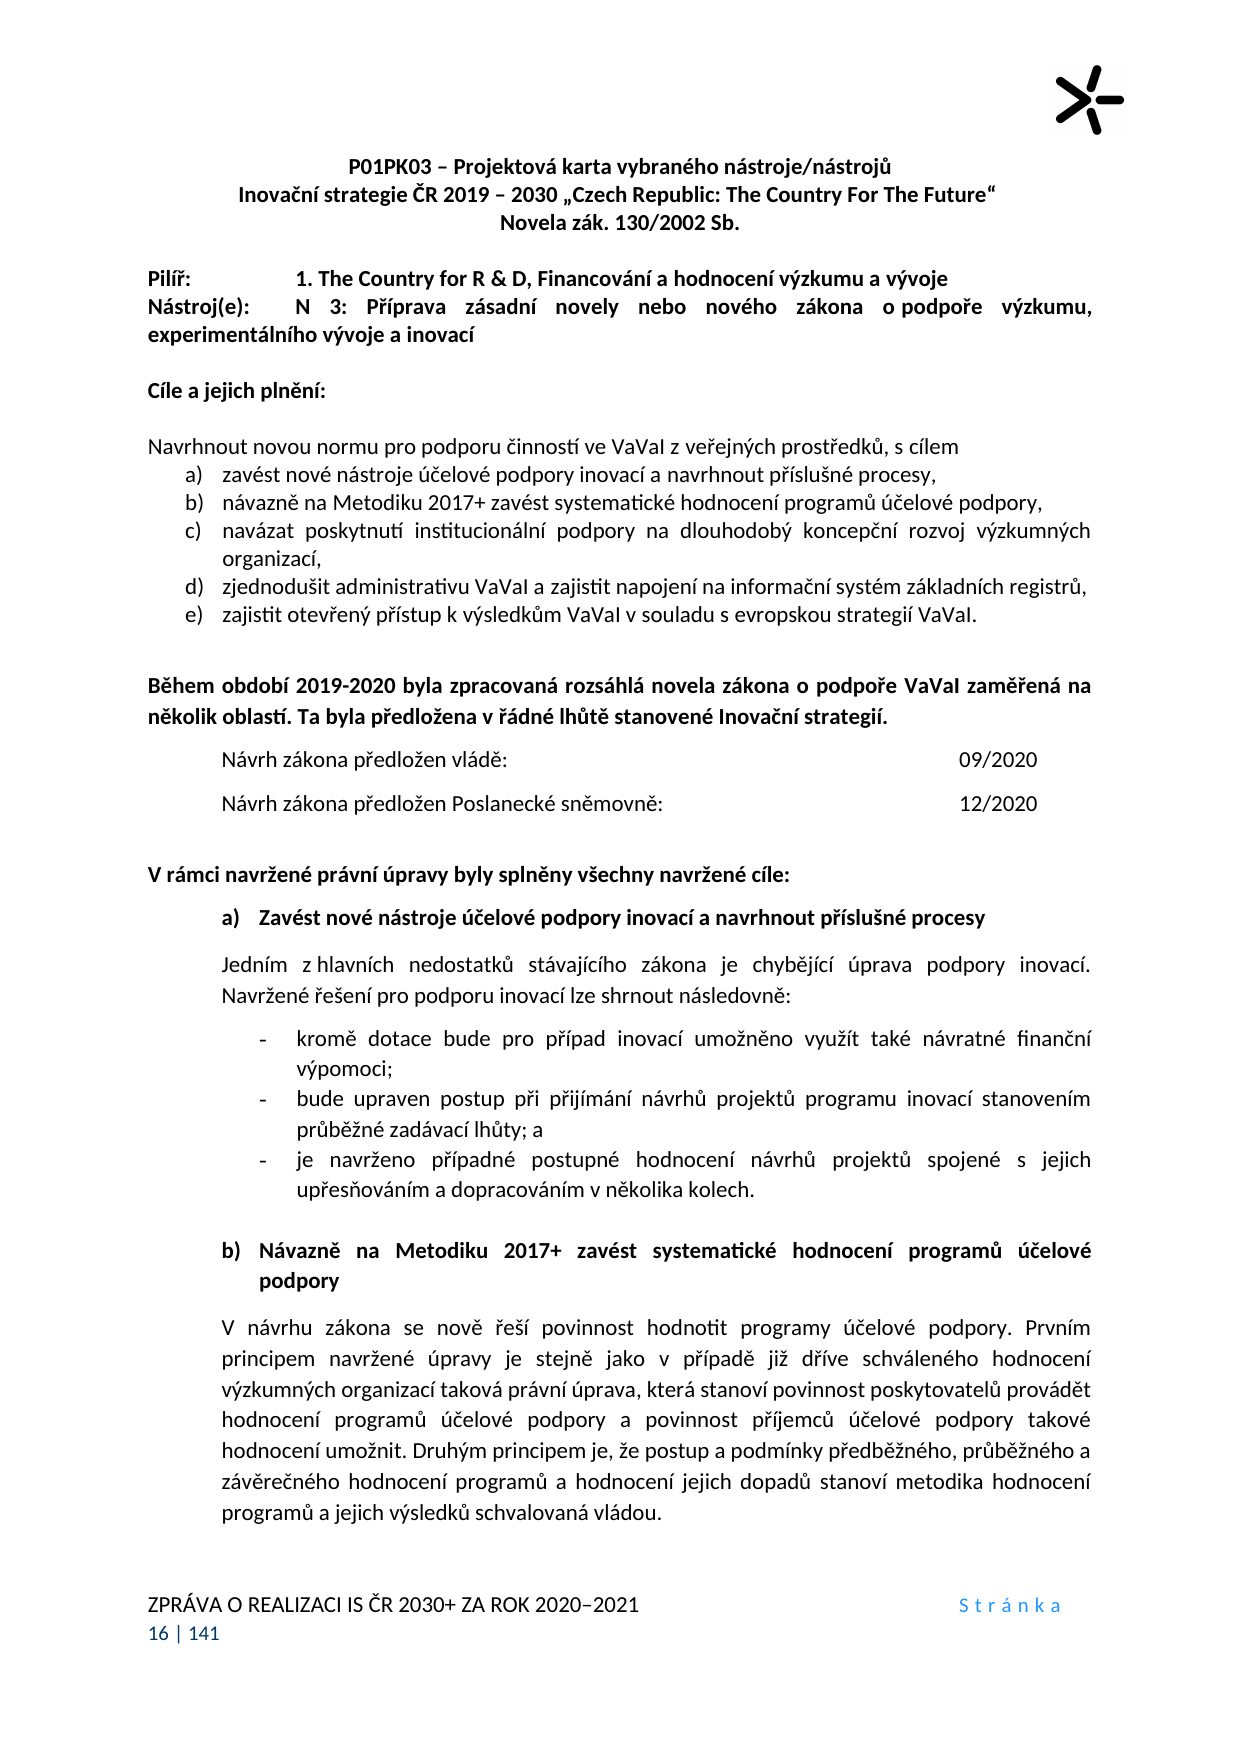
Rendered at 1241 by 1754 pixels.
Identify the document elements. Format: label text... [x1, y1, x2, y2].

text Návrh zákona předložen vládě: 09/2020 [148, 746, 1092, 774]
text Navrhnout novou normu pro podporu činností ve VaVaI z veřejných prostředků, s cílem [148, 432, 1092, 460]
list kromě dotace bude pro případ inovací umožněno využít také návratné finanční výpomoci; [259, 1024, 1092, 1082]
list je navrženo případné postupné hodnocení návrhů projektů spojené s jejich upřesňováním a dopracováním v několika kolech. [259, 1145, 1092, 1203]
text Pilíř: 1. The Country for R & D, Financování a hodnocení výzkumu a vývoje [148, 264, 1092, 292]
list Návazně na Metodiku 2017+ zavést systematické hodnocení programů účelové podpory [221, 1236, 1092, 1294]
list návazně na Metodiku 2017+ zavést systematické hodnocení programů účelové podpory, [185, 488, 1092, 516]
list Zavést nové nástroje účelové podpory inovací a navrhnout příslušné procesy [221, 903, 1092, 931]
list bude upraven postup při přijímání návrhů projektů programu inovací stanovením průběžné zadávací lhůty; a [259, 1084, 1092, 1143]
text Inovační strategie ČR 2019 – 2030 „Czech Republic: The Country For The Future“ Novela zák. 130/2002 Sb. [148, 180, 1092, 236]
picture [1050, 63, 1128, 135]
text Během období 2019-2020 byla zpracovaná rozsáhlá novela zákona o podpoře VaVaI zaměřená na několik oblastí. Ta byla předložena v řádné lhůtě stanovené Inovační strategií. [148, 672, 1092, 730]
text Jedním z hlavních nedostatků stávajícího zákona je chybějící úprava podpory inovací. Navržené řešení pro podporu inovací lze shrnout následovně: [221, 950, 1092, 1009]
text Cíle a jejich plnění: [148, 376, 1092, 404]
text V návrhu zákona se nově řeší povinnost hodnotit programy účelové podpory. Prvním principem navržené úpravy je stejně jako v případě již dříve schváleného hodnocení výzkumných organizací taková právní úprava, která stanoví povinnost poskytovatelů provádět hodnocení programů účelové podpory a povinnost příjemců účelové podpory takové hodnocení umožnit. Druhým principem je, že postup a podmínky předběžného, průběžného a závěrečného hodnocení programů a hodnocení jejich dopadů stanoví metodika hodnocení programů a jejich výsledků schvalovaná vládou. [221, 1313, 1092, 1526]
list zavést nové nástroje účelové podpory inovací a navrhnout příslušné procesy, [185, 460, 1092, 488]
list zajistit otevřený přístup k výsledkům VaVaI v souladu s evropskou strategií VaVaI. [185, 600, 1092, 628]
text V rámci navržené právní úpravy byly splněny všechny navržené cíle: [148, 860, 1092, 888]
text P01PK03 – Projektová karta vybraného nástroje/nástrojů [148, 152, 1092, 180]
text Návrh zákona předložen Poslanecké sněmovně: 12/2020 [148, 789, 1092, 817]
list zjednodušit administrativu VaVaI a zajistit napojení na informační systém základních registrů, [185, 572, 1092, 600]
text Nástroj(e): N 3: Příprava zásadní novely nebo nového zákona o podpoře výzkumu, experimentálního vývoje a inovací [148, 292, 1092, 348]
list navázat poskytnutí institucionální podpory na dlouhodobý koncepční rozvoj výzkumných organizací, [185, 516, 1092, 572]
